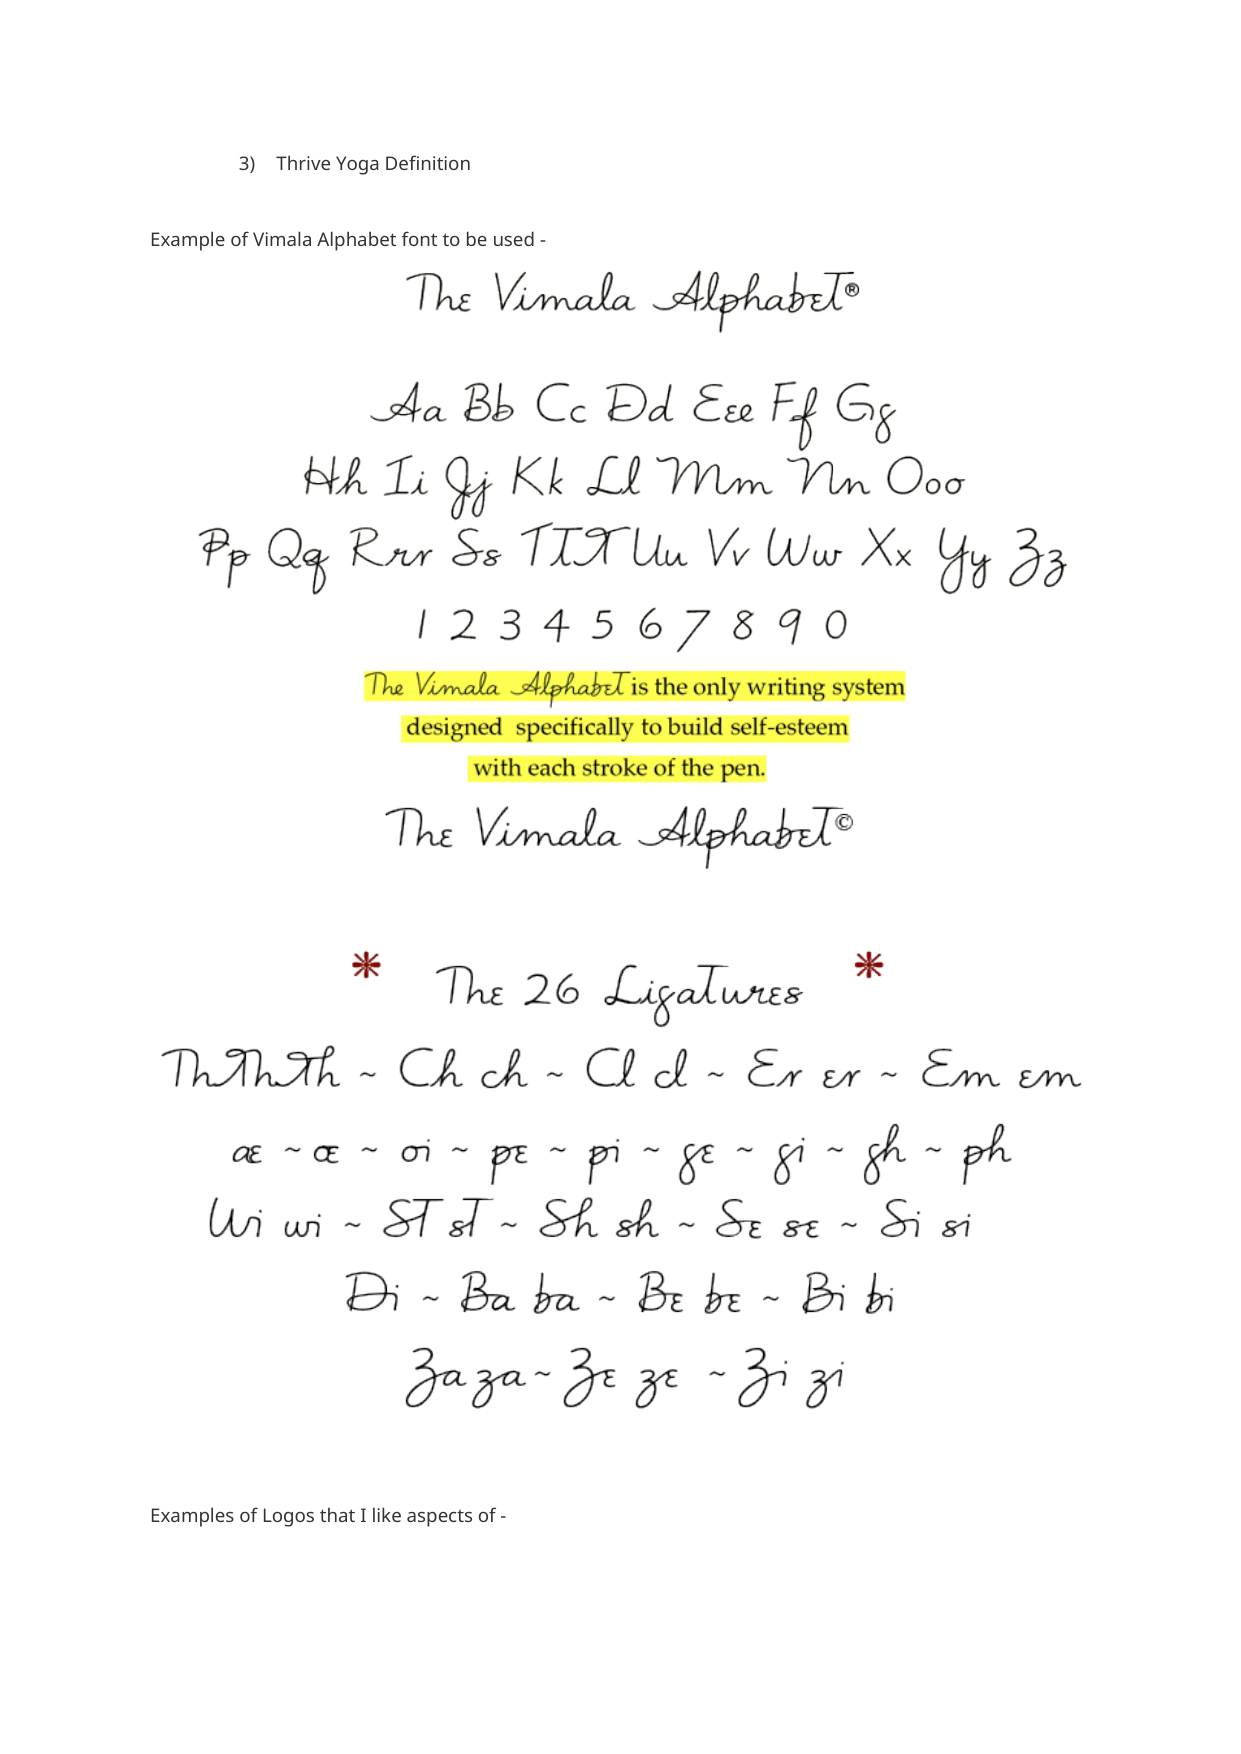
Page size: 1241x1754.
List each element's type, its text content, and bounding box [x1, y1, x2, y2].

text Example of Vimala Alphabet font to be used - [150, 227, 1090, 252]
list Thrive Yoga Definition [239, 150, 1090, 176]
picture [150, 252, 1091, 1420]
text Examples of Logos that I like aspects of - [150, 1503, 1090, 1528]
